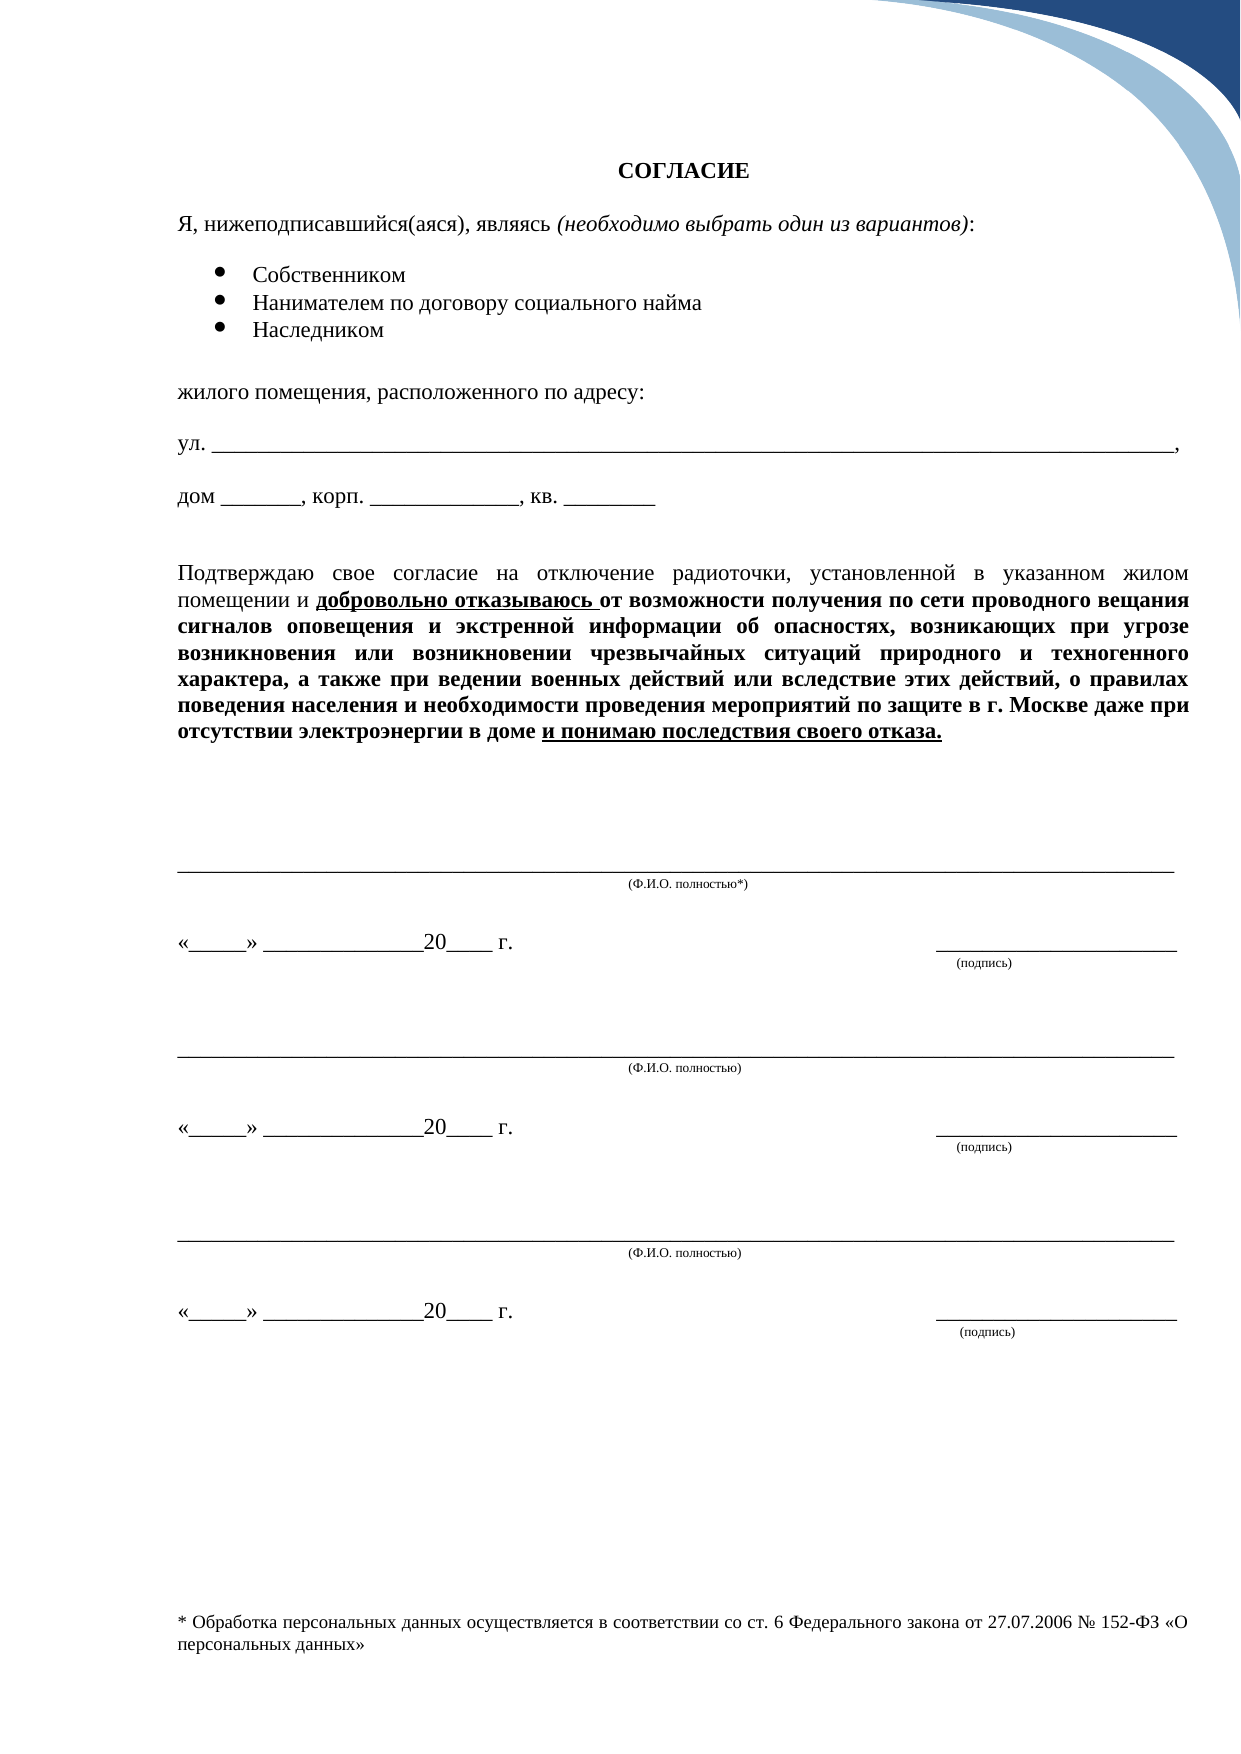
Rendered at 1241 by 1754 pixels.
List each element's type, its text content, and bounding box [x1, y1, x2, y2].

text * Обработка персональных данных осуществляется в соответствии со ст. 6 Федерального закона от 27.07.2006 № 152-ФЗ «О персональных данных» [177, 1611, 1190, 1654]
text «_____» ______________20____ г. _____________________ [177, 1297, 1190, 1324]
text «_____» ______________20____ г. _____________________ [177, 928, 1190, 955]
text Подтверждаю свое согласие на отключение радиоточки, установленной в указанном жилом помещении и добровольно отказываюсь от возможности получения по сети проводного вещания сигналов оповещения и экстренной информации об опасностях, возникающих при угрозе возникновения или возникновении чрезвычайных ситуаций природного и техногенного характера, а также при ведении военных действий или вследствие этих действий, о правилах поведения населения и необходимости проведения мероприятий по защите в г. Москве даже при отсутствии электроэнергии в доме и понимаю последствия своего отказа. [177, 559, 1190, 744]
picture [0, 0, 1241, 1754]
text Я, нижеподписавшийся(аяся), являясь (необходимо выбрать один из вариантов): [177, 210, 1190, 236]
text (Ф.И.О. полностью*) [177, 876, 1190, 902]
text (подпись) [177, 1139, 1190, 1166]
list Нанимателем по договору социального найма [215, 289, 1190, 316]
text (Ф.И.О. полностью) [177, 1060, 1190, 1087]
text дом _______, корп. _____________, кв. ________ [177, 482, 1190, 508]
text (подпись) [177, 1324, 1190, 1350]
text (Ф.И.О. полностью) [177, 1245, 1190, 1271]
text «_____» ______________20____ г. _____________________ [177, 1113, 1190, 1139]
text _______________________________________________________________________________________ [177, 849, 1190, 876]
text _______________________________________________________________________________________ [177, 1218, 1190, 1245]
text жилого помещения, расположенного по адресу: [177, 378, 1190, 404]
list Собственником [215, 261, 1190, 289]
text ул. ____________________________________________________________________________________, [177, 429, 1190, 455]
text _______________________________________________________________________________________ [177, 1034, 1190, 1060]
list Наследником [215, 316, 1190, 344]
text (подпись) [177, 955, 1190, 981]
text СОГЛАСИЕ [177, 157, 1190, 183]
